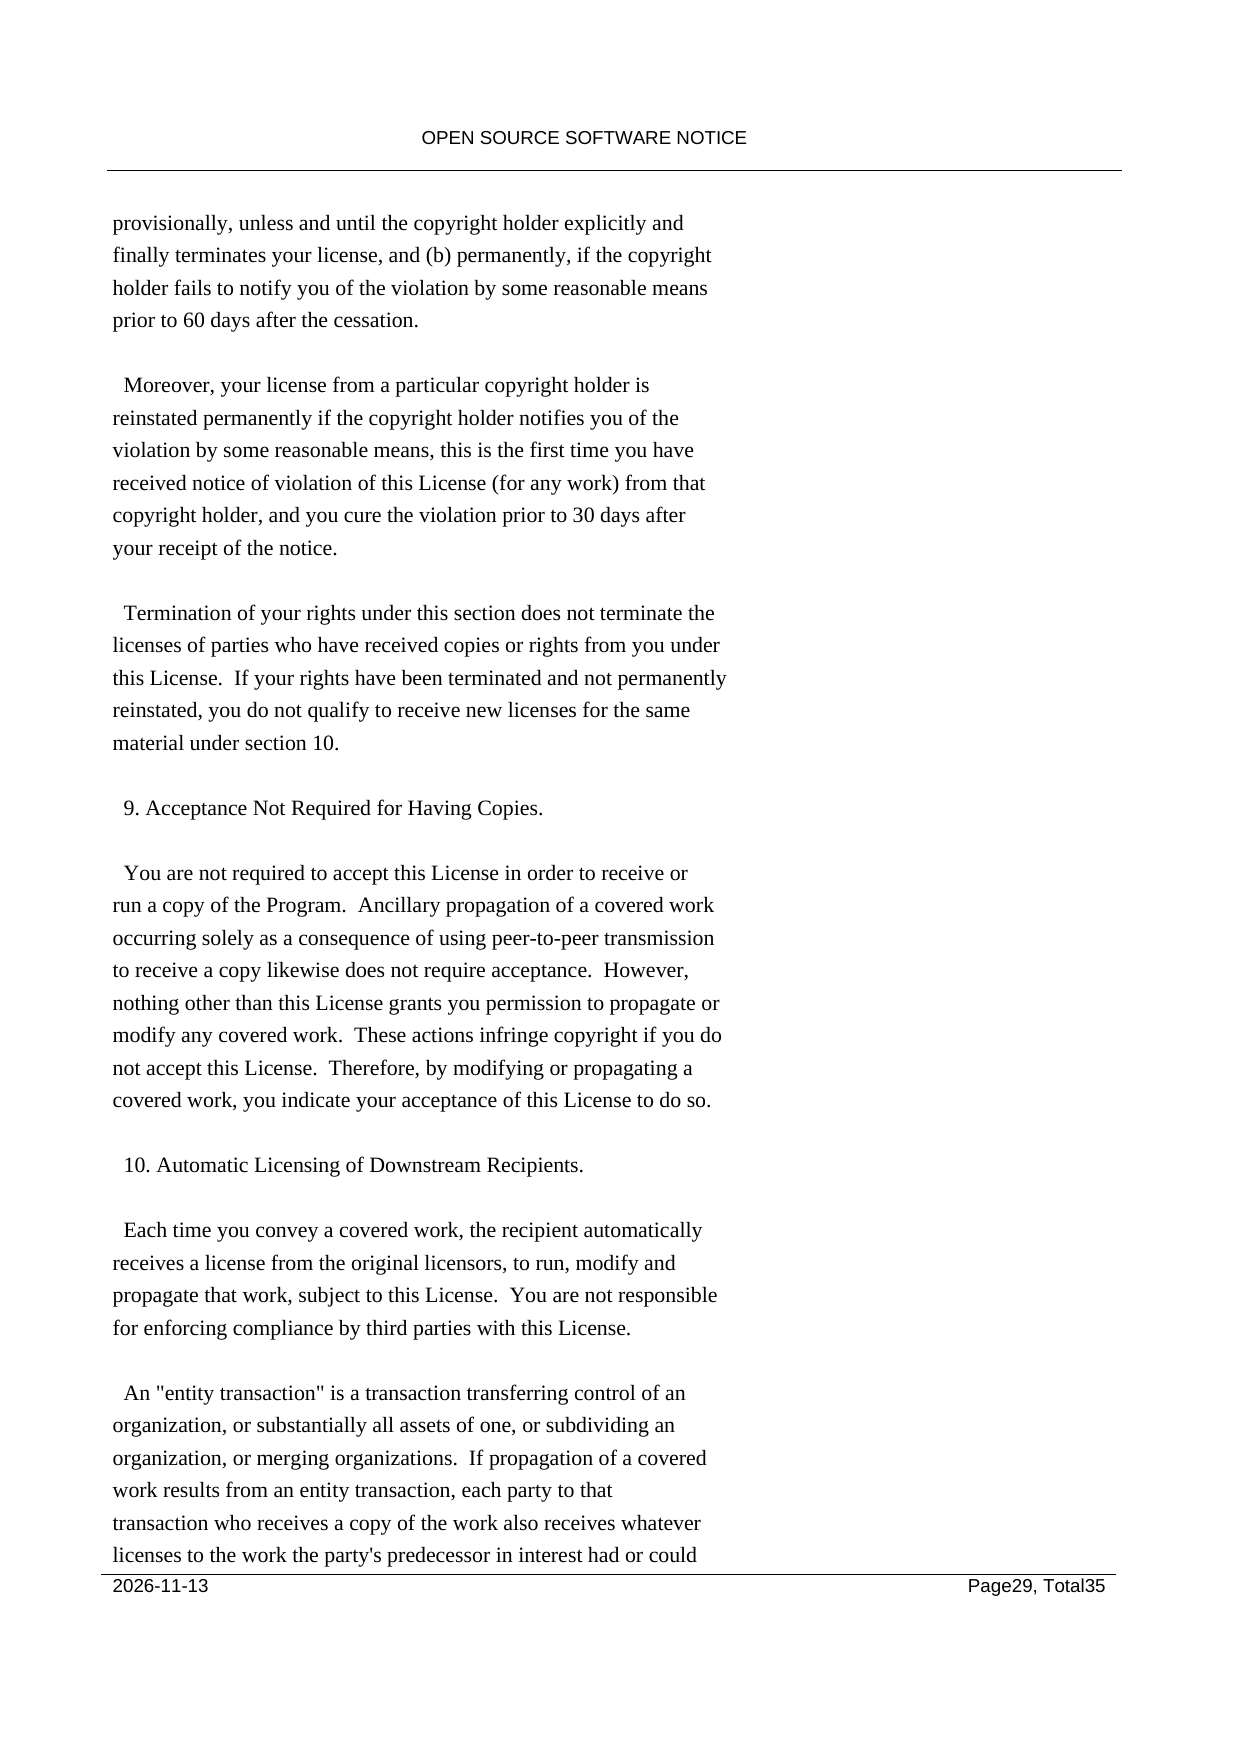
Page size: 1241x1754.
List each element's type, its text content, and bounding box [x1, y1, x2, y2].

text work results from an entity transaction, each party to that [112, 1474, 1128, 1506]
text your receipt of the notice. [112, 531, 1128, 564]
text licenses of parties who have received copies or rights from you under [112, 629, 1128, 661]
text holder fails to notify you of the violation by some reasonable means [112, 271, 1128, 304]
text prior to 60 days after the cessation. [112, 304, 1128, 336]
text licenses to the work the party's predecessor in interest had or could [112, 1539, 1128, 1571]
text provisionally, unless and until the copyright holder explicitly and [112, 206, 1128, 239]
text reinstated, you do not qualify to receive new licenses for the same [112, 694, 1128, 726]
text for enforcing compliance by third parties with this License. [112, 1311, 1128, 1344]
text received notice of violation of this License (for any work) from that [112, 466, 1128, 499]
text occurring solely as a consequence of using peer-to-peer transmission [112, 921, 1128, 954]
text finally terminates your license, and (b) permanently, if the copyright [112, 239, 1128, 271]
text run a copy of the Program. Ancillary propagation of a covered work [112, 889, 1128, 921]
text Moreover, your license from a particular copyright holder is [112, 369, 1128, 401]
text 10. Automatic Licensing of Downstream Recipients. [112, 1149, 1128, 1181]
text this License. If your rights have been terminated and not permanently [112, 661, 1128, 694]
text material under section 10. [112, 726, 1128, 759]
text Each time you convey a covered work, the recipient automatically [112, 1214, 1128, 1246]
text reinstated permanently if the copyright holder notifies you of the [112, 401, 1128, 434]
text 9. Acceptance Not Required for Having Copies. [112, 791, 1128, 824]
text transaction who receives a copy of the work also receives whatever [112, 1506, 1128, 1539]
text nothing other than this License grants you permission to propagate or [112, 986, 1128, 1019]
text copyright holder, and you cure the violation prior to 30 days after [112, 499, 1128, 531]
text organization, or substantially all assets of one, or subdividing an [112, 1409, 1128, 1441]
text modify any covered work. These actions infringe copyright if you do [112, 1019, 1128, 1051]
text not accept this License. Therefore, by modifying or propagating a [112, 1051, 1128, 1084]
text You are not required to accept this License in order to receive or [112, 856, 1128, 889]
text propagate that work, subject to this License. You are not responsible [112, 1279, 1128, 1311]
text An "entity transaction" is a transaction transferring control of an [112, 1376, 1128, 1409]
text to receive a copy likewise does not require acceptance. However, [112, 954, 1128, 986]
text Termination of your rights under this section does not terminate the [112, 596, 1128, 629]
text violation by some reasonable means, this is the first time you have [112, 434, 1128, 466]
text receives a license from the original licensors, to run, modify and [112, 1246, 1128, 1279]
text covered work, you indicate your acceptance of this License to do so. [112, 1084, 1128, 1116]
text organization, or merging organizations. If propagation of a covered [112, 1441, 1128, 1474]
